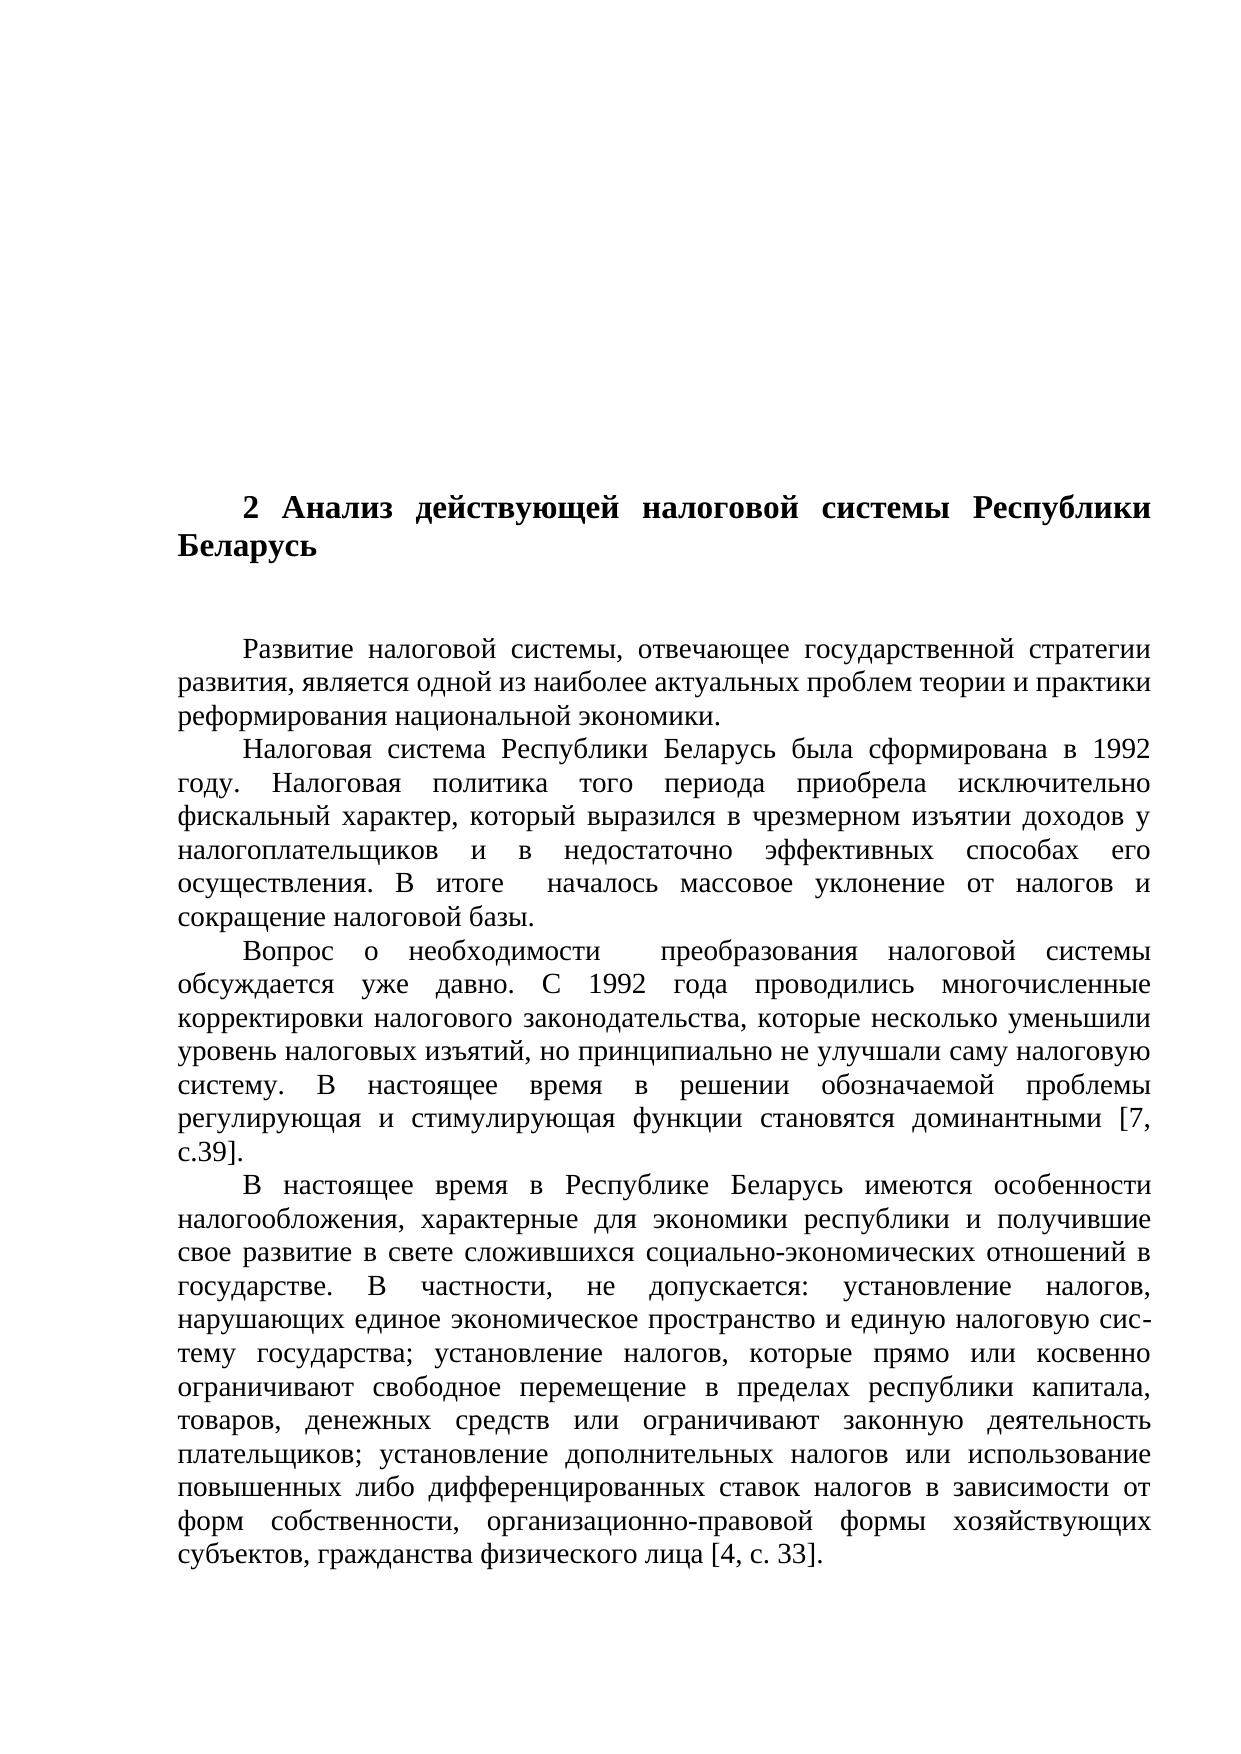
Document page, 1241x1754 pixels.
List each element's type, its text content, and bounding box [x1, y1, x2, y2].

text Развитие налоговой системы, отвечающее государственной стратегии развития, является одной из наиболее актуальных проблем теории и практики реформирования национальной экономики. [177, 631, 1152, 731]
text 2 Анализ действующей налоговой системы Республики Беларусь [177, 487, 1152, 564]
text Вопрос о необходимости преобразования налоговой системы обсуждается уже давно. С 1992 года проводились многочисленные корректировки налогового законодательства, которые несколько уменьшили уровень налоговых изъятий, но принципиально не улучшали саму налоговую систему. В настоящее время в решении обозначаемой проблемы регулирующая и стимулирующая функции становятся доминантными [7, с.39]. [177, 933, 1152, 1167]
text В настоящее время в Республике Беларусь имеются особенности налогообложения, характерные для экономики республики и получившие свое развитие в свете сложившихся социально-экономических отношений в государстве. В частности, не допускается: установление налогов, нарушающих единое экономическое пространство и единую налоговую систему государства; установление налогов, которые прямо или косвенно ограничивают свободное перемещение в пределах республики капитала, товаров, денежных средств или ограничивают законную деятельность плательщиков; установление дополнительных налогов или использование повышенных либо дифференцированных ставок налогов в зависимости от форм собственности, организационно-правовой формы хозяйствующих субъектов, гражданства физического лица [4, с. 33]. [177, 1167, 1152, 1570]
text Налоговая система Республики Беларусь была сформирована в 1992 году. Налоговая политика того периода приобрела исключительно фискальный характер, который выразился в чрезмерном изъятии доходов у налогоплательщиков и в недостаточно эффективных способах его осуществления. В итоге началось массовое уклонение от налогов и сокращение налоговой базы. [177, 731, 1152, 933]
